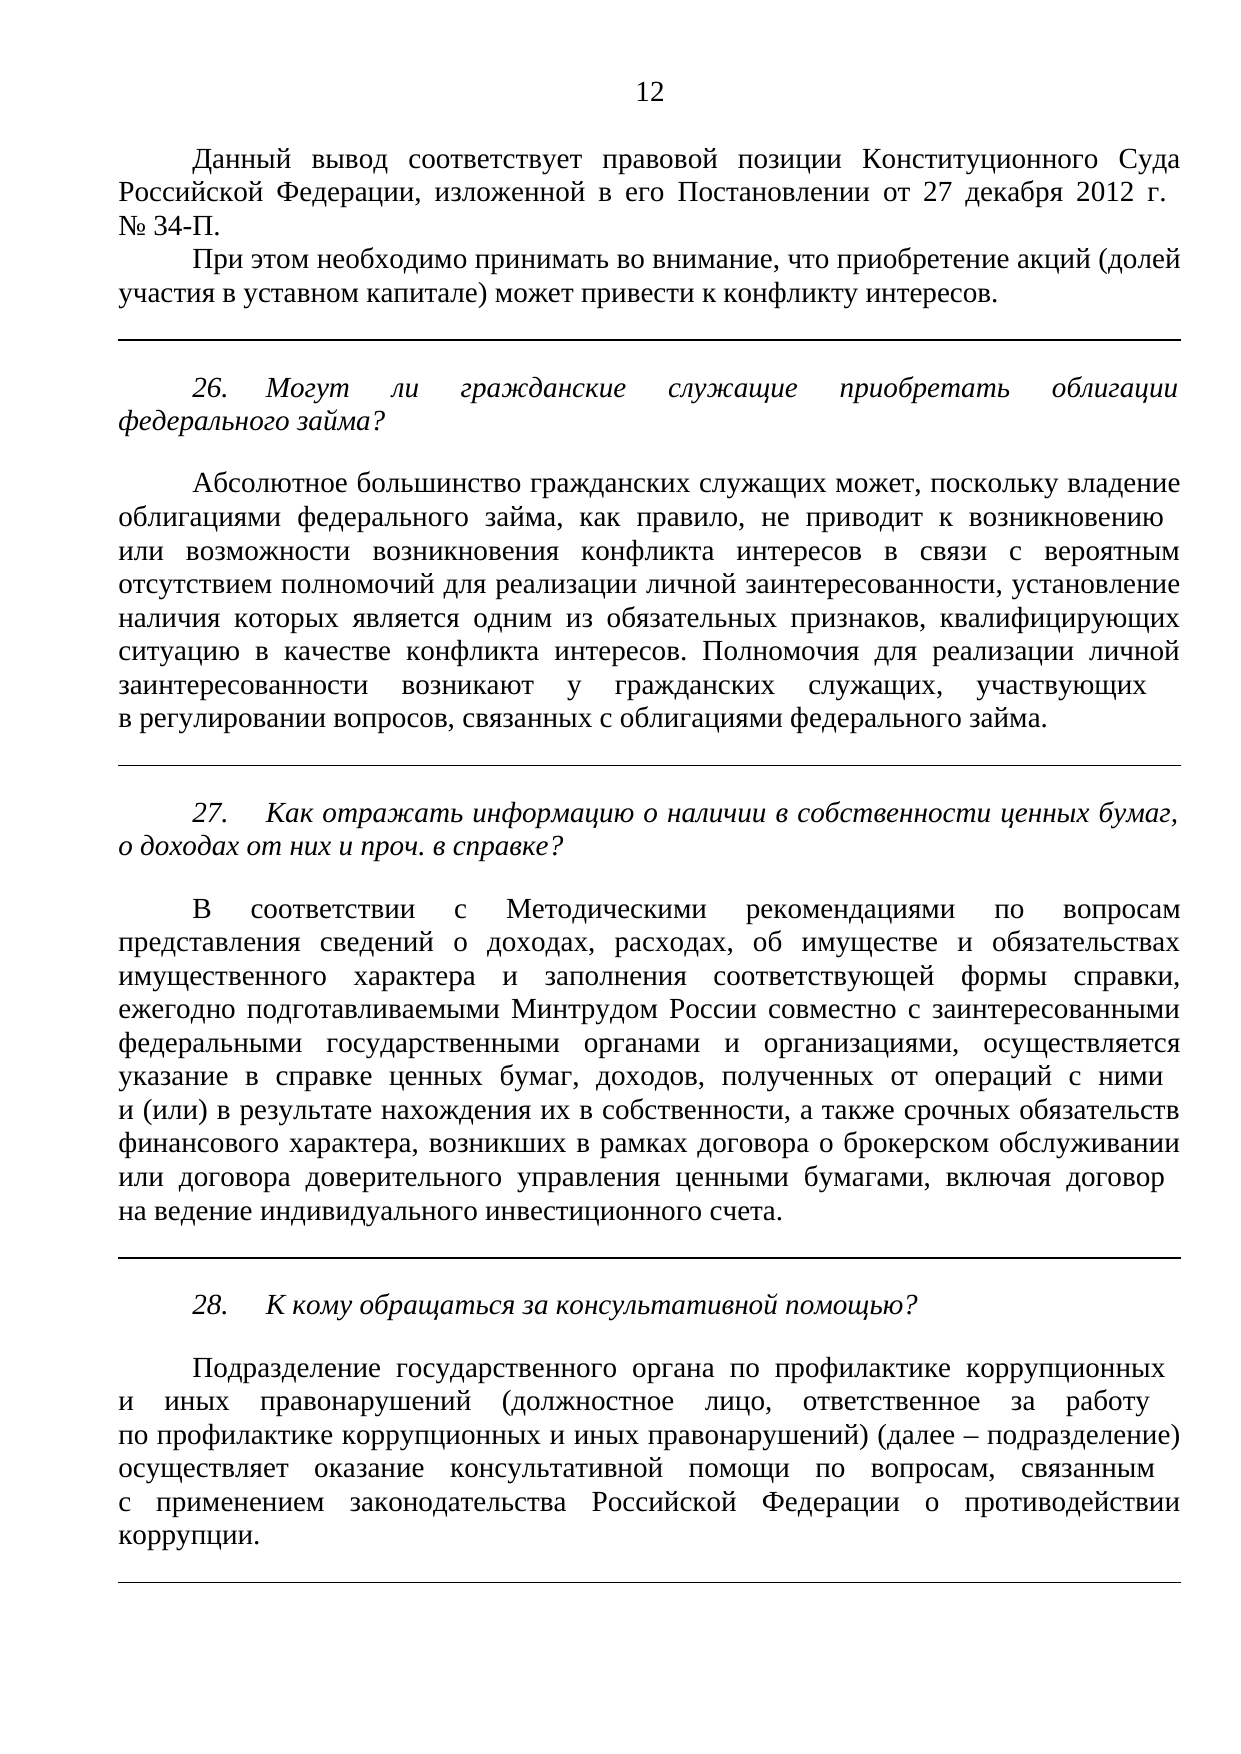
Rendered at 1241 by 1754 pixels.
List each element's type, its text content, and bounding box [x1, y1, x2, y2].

list Могут ли гражданские служащие приобретать облигации федерального займа? [118, 370, 1181, 437]
list Как отражать информацию о наличии в собственности ценных бумаг, о доходах от них и проч. в справке? [118, 795, 1181, 862]
list К кому обращаться за консультативной помощью? [118, 1287, 1181, 1321]
list Подразделение государственного органа по профилактике коррупционных и иных правонарушений (должностное лицо, ответственное за работу по профилактике коррупционных и иных правонарушений) (далее – подразделение) осуществляет оказание консультативной помощи по вопросам, связанным с применением законодательства Российской Федерации о противодействии коррупции. [118, 1350, 1181, 1551]
text При этом необходимо принимать во внимание, что приобретение акций (долей участия в уставном капитале) может привести к конфликту интересов. [118, 241, 1181, 308]
list В соответствии с Методическими рекомендациями по вопросам представления сведений о доходах, расходах, об имуществе и обязательствах имущественного характера и заполнения соответствующей формы справки, ежегодно подготавливаемыми Минтрудом России совместно с заинтересованными федеральными государственными органами и организациями, осуществляется указание в справке ценных бумаг, доходов, полученных от операций с ними и (или) в результате нахождения их в собственности, а также срочных обязательств финансового характера, возникших в рамках договора о брокерском обслуживании или договора доверительного управления ценными бумагами, включая договор на ведение индивидуального инвестиционного счета. [118, 891, 1181, 1226]
list Абсолютное большинство гражданских служащих может, поскольку владение облигациями федерального займа, как правило, не приводит к возникновению или возможности возникновения конфликта интересов в связи с вероятным отсутствием полномочий для реализации личной заинтересованности, установление наличия которых является одним из обязательных признаков, квалифицирующих ситуацию в качестве конфликта интересов. Полномочия для реализации личной заинтересованности возникают у гражданских служащих, участвующих в регулировании вопросов, связанных с облигациями федерального займа. [118, 466, 1181, 734]
text Данный вывод соответствует правовой позиции Конституционного Суда Российской Федерации, изложенной в его Постановлении от 27 декабря 2012 г. № 34-П. [118, 141, 1181, 241]
